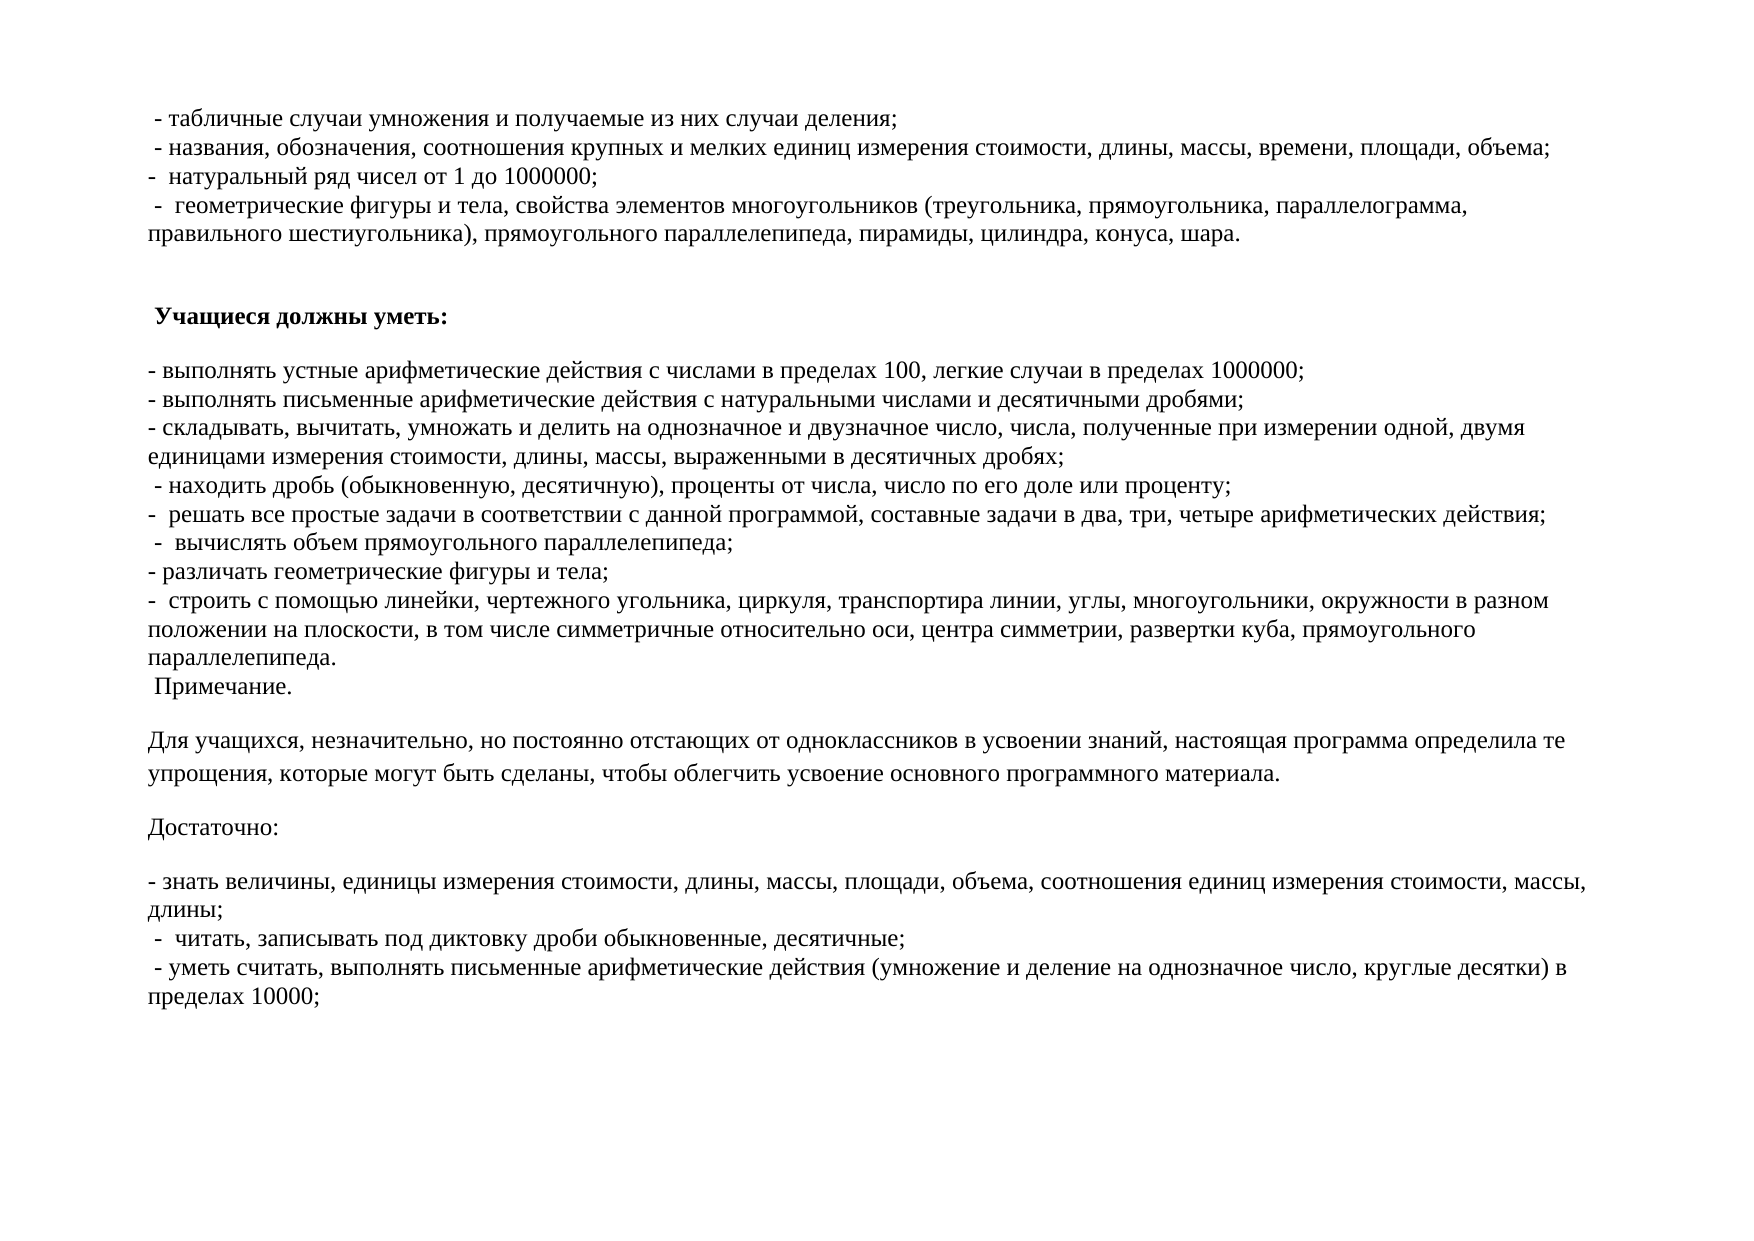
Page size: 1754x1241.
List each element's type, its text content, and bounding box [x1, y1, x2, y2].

text - выполнять устные арифметические действия с числами в пределах 100, легкие случаи в пределах 1000000; [148, 355, 1606, 384]
text - выполнять письменные арифметические действия с натуральными числами и десятичными дробями; [148, 384, 1606, 412]
text Учащиеся должны уметь: [148, 301, 1606, 330]
text - натуральный ряд чисел от 1 до 1000000; [148, 161, 1606, 190]
text - строить с помощью линейки, чертежного угольника, циркуля, транспортира линии, углы, многоугольники, окружности в разном положении на плоскости, в том числе симметричные относительно оси, центра симметрии, развертки куба, прямоугольного параллелепипеда. [148, 585, 1606, 671]
text - названия, обозначения, соотношения крупных и мелких единиц измерения стоимости, длины, массы, времени, площади, объема; [148, 132, 1606, 161]
text - уметь считать, выполнять письменные арифметические действия (умножение и деление на однозначное число, круглые десятки) в пределах 10000; [148, 952, 1606, 1009]
text - читать, записывать под диктовку дроби обыкновенные, десятичные; [148, 923, 1606, 952]
text - складывать, вычитать, умножать и делить на однозначное и двузначное число, числа, полученные при измерении одной, двумя единицами измерения стоимости, длины, массы, выраженными в десятичных дробях; [148, 412, 1606, 470]
text - различать геометрические фигуры и тела; [148, 556, 1606, 585]
text - знать величины, единицы измерения стоимости, длины, массы, площади, объема, соотношения единиц измерения стоимости, массы, длины; [148, 866, 1606, 923]
text Для учащихся, незначительно, но постоянно отстающих от одноклассников в усвоении знаний, настоящая программа определила те упрощения, которые могут быть сделаны, чтобы облегчить усвоение основного программного материала. [148, 725, 1606, 787]
text - решать все простые задачи в соответствии с данной программой, составные задачи в два, три, четыре арифметических действия; [148, 499, 1606, 527]
text - табличные случаи умножения и получаемые из них случаи деления; [148, 103, 1606, 132]
text - вычислять объем прямоугольного параллелепипеда; [148, 527, 1606, 556]
text Достаточно: [148, 812, 1606, 841]
text Примечание. [148, 671, 1606, 700]
text - геометрические фигуры и тела, свойства элементов многоугольников (треугольника, прямоугольника, параллелограмма, правильного шестиугольника), прямоугольного параллелепипеда, пирамиды, цилиндра, конуса, шара. [148, 190, 1606, 247]
text - находить дробь (обыкновенную, десятичную), проценты от числа, число по его доле или проценту; [148, 470, 1606, 499]
